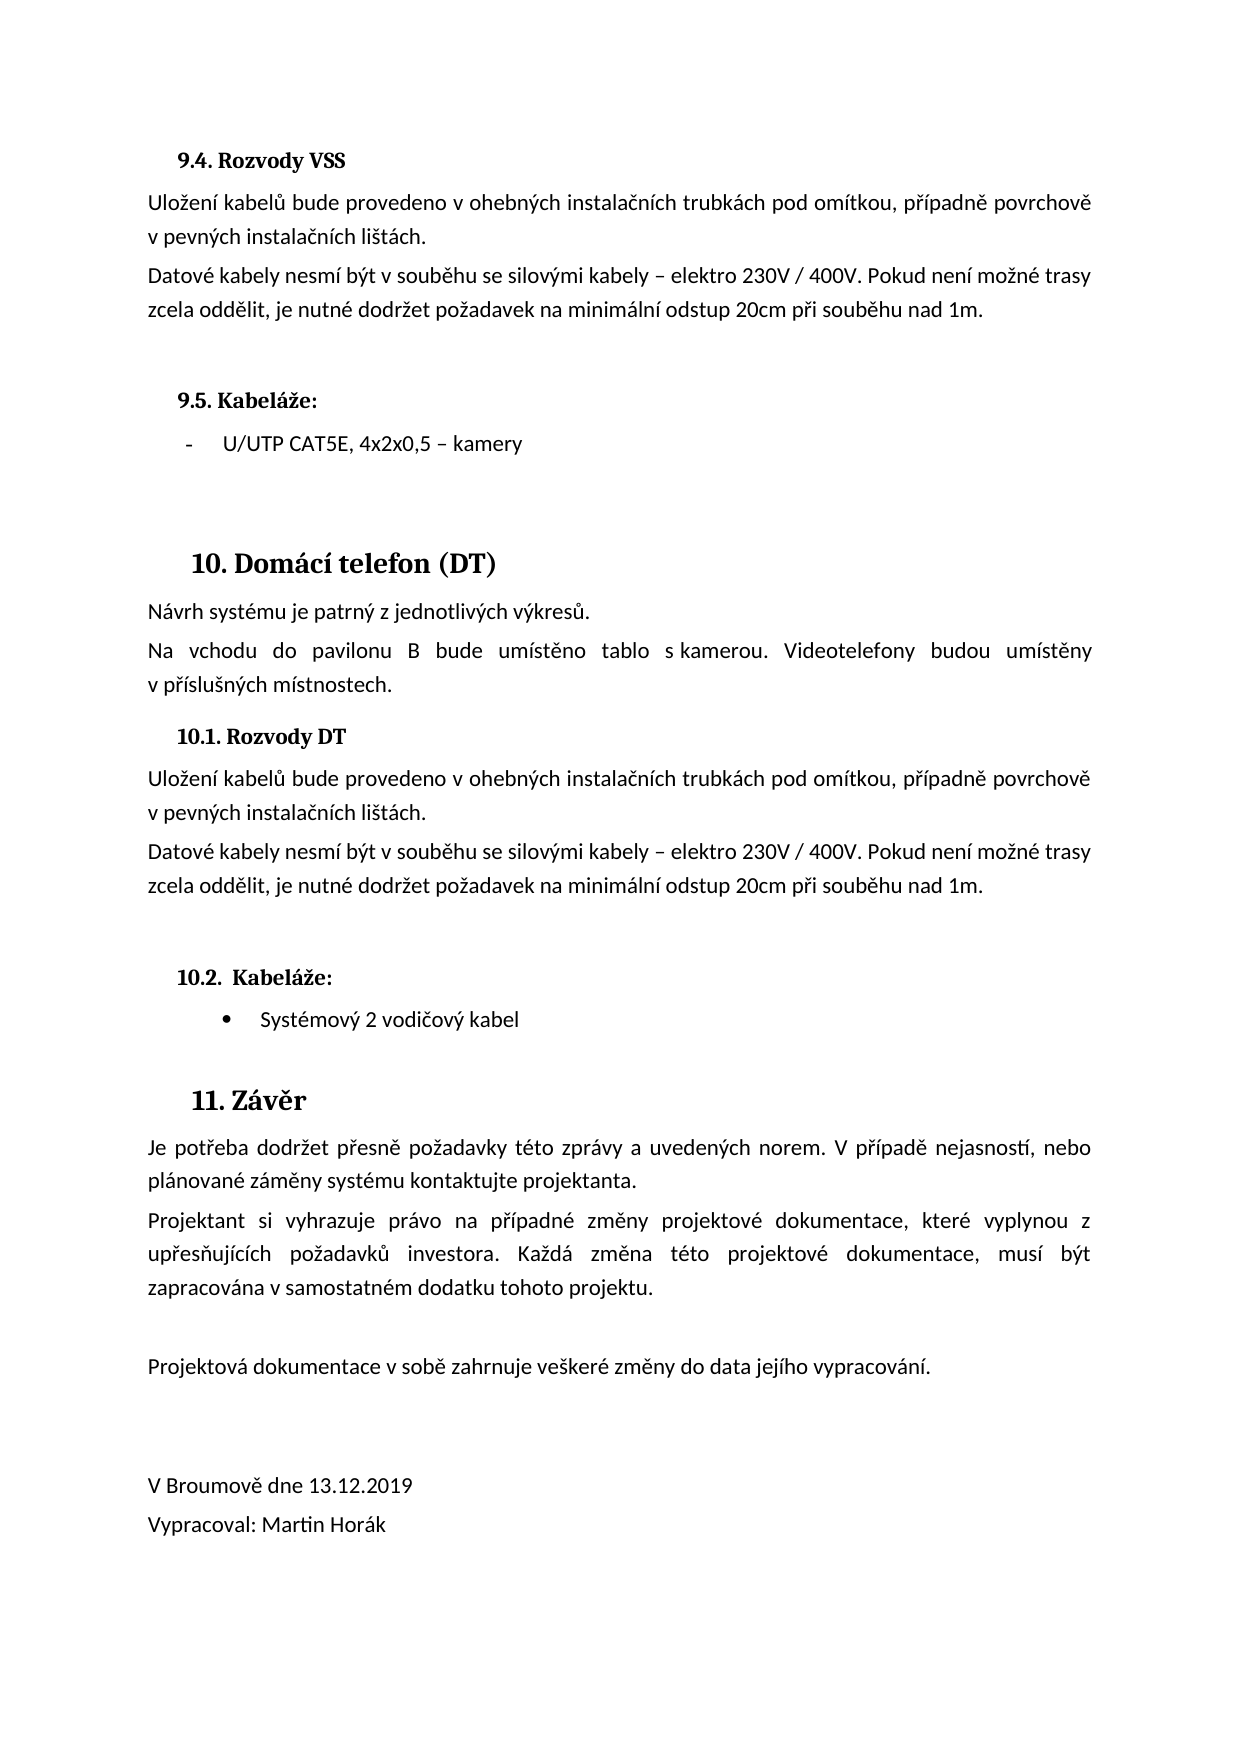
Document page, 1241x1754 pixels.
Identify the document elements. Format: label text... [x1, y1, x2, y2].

text Vypracoval: Martin Horák [148, 1506, 1093, 1539]
text V Broumově dne 13.12.2019 [148, 1466, 1093, 1500]
text Návrh systému je patrný z jednotlivých výkresů. [148, 592, 1093, 626]
subtitle Domácí telefon (DT) [177, 548, 1093, 581]
text Je potřeba dodržet přesně požadavky této zprávy a uvedených norem. V případě nejasností, nebo plánované záměny systému kontaktujte projektanta. [148, 1129, 1093, 1196]
text Projektová dokumentace v sobě zahrnuje veškeré změny do data jejího vypracování. [148, 1348, 1093, 1381]
text Datové kabely nesmí být v souběhu se silovými kabely – elektro 230V / 400V. Pokud není možné trasy zcela oddělit, je nutné dodržet požadavek na minimální odstup 20cm při souběhu nad 1m. [148, 257, 1093, 324]
text Na vchodu do pavilonu B bude umístěno tablo s kamerou. Videotelefony budou umístěny v příslušných místnostech. [148, 632, 1093, 699]
text Uložení kabelů bude provedeno v ohebných instalačních trubkách pod omítkou, případně povrchově v pevných instalačních lištách. [148, 760, 1093, 827]
subtitle Kabeláže: [177, 964, 1093, 991]
text Uložení kabelů bude provedeno v ohebných instalačních trubkách pod omítkou, případně povrchově v pevných instalačních lištách. [148, 184, 1093, 251]
subtitle Rozvody VSS [177, 148, 1093, 174]
list U/UTP CAT5E, 4x2x0,5 – kamery [185, 425, 1093, 458]
subtitle Kabeláže: [177, 388, 1093, 414]
subtitle Závěr [177, 1084, 1093, 1118]
list Systémový 2 vodičový kabel [223, 1001, 1093, 1034]
text Datové kabely nesmí být v souběhu se silovými kabely – elektro 230V / 400V. Pokud není možné trasy zcela oddělit, je nutné dodržet požadavek na minimální odstup 20cm při souběhu nad 1m. [148, 833, 1093, 900]
subtitle Rozvody DT [177, 724, 1093, 750]
text Projektant si vyhrazuje právo na případné změny projektové dokumentace, které vyplynou z upřesňujících požadavků investora. Každá změna této projektové dokumentace, musí být zapracována v samostatném dodatku tohoto projektu. [148, 1202, 1093, 1302]
